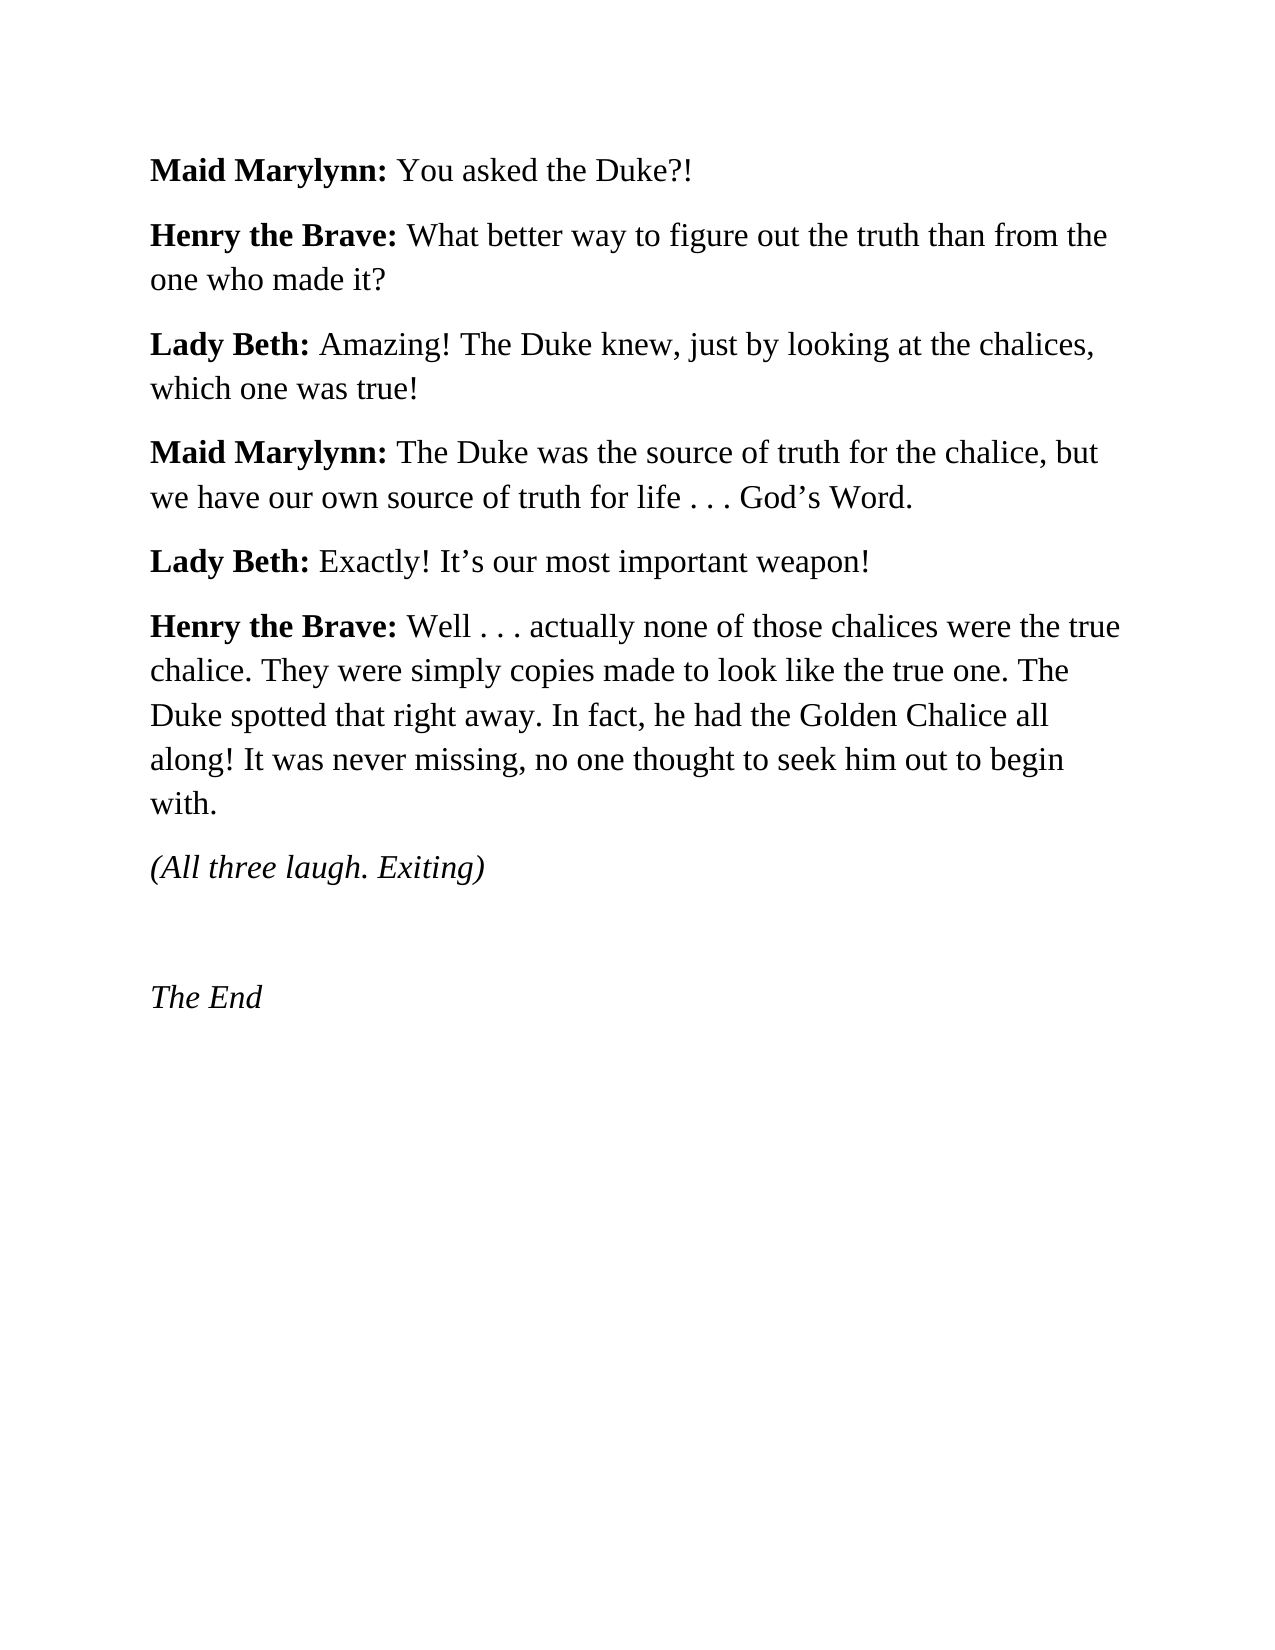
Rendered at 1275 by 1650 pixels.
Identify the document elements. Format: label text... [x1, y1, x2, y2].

text Lady Beth: Amazing! The Duke knew, just by looking at the chalices, which one was true! [150, 324, 1125, 406]
text Lady Beth: Exactly! It’s our most important weapon! [150, 542, 1125, 580]
text (All three laugh. Exiting) [150, 848, 1125, 886]
text Maid Marylynn: The Duke was the source of truth for the chalice, but we have our own source of truth for life . . . God’s Word. [150, 433, 1125, 515]
text The End [150, 978, 1125, 1016]
text Maid Marylynn: You asked the Duke?! [150, 150, 1125, 188]
text Henry the Brave: What better way to figure out the truth than from the one who made it? [150, 215, 1125, 297]
text Henry the Brave: Well . . . actually none of those chalices were the true chalice. They were simply copies made to look like the true one. The Duke spotted that right away. In fact, he had the Golden Chalice all along! It was never missing, no one thought to seek him out to begin with. [150, 607, 1125, 821]
